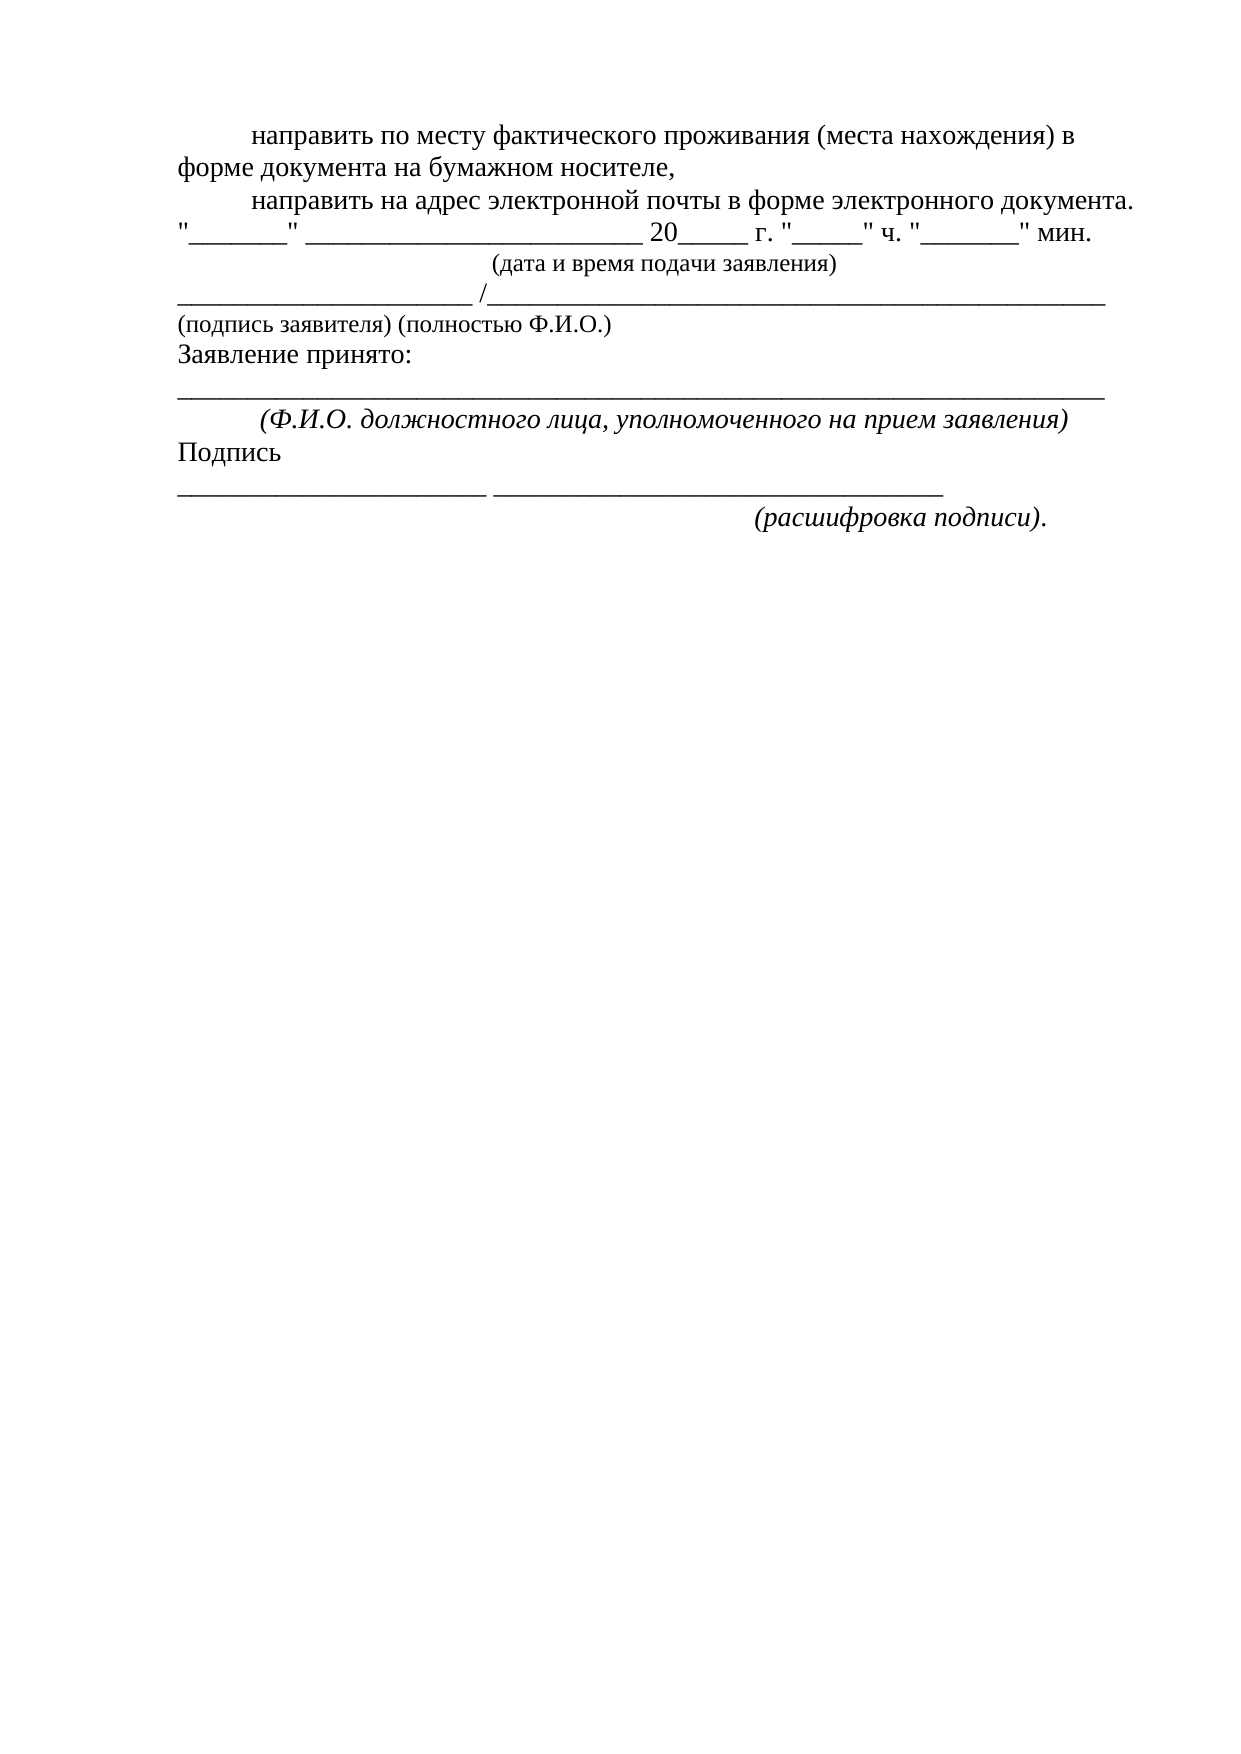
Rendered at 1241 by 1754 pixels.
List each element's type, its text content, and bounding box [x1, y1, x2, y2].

text направить на адрес электронной почты в форме электронного документа. [177, 183, 1152, 215]
text __________________________________________________________________ [177, 370, 1152, 402]
text Заявление принято: [177, 338, 1152, 370]
text (расшифровка подписи). [650, 499, 1152, 532]
text (дата и время подачи заявления) [177, 248, 1152, 276]
text направить по месту фактического проживания (места нахождения) в форме документа на бумажном носителе, [177, 118, 1152, 183]
text _____________________ /____________________________________________ [177, 276, 1152, 309]
text "_______" ________________________ 20_____ г. "_____" ч. "_______" мин. [177, 215, 1152, 248]
text (подпись заявителя) (полностью Ф.И.О.) [177, 309, 1152, 338]
text Подпись [177, 435, 1152, 467]
text ______________________ ________________________________ [177, 467, 1152, 499]
text (Ф.И.О. должностного лица, уполномоченного на прием заявления) [177, 402, 1152, 435]
